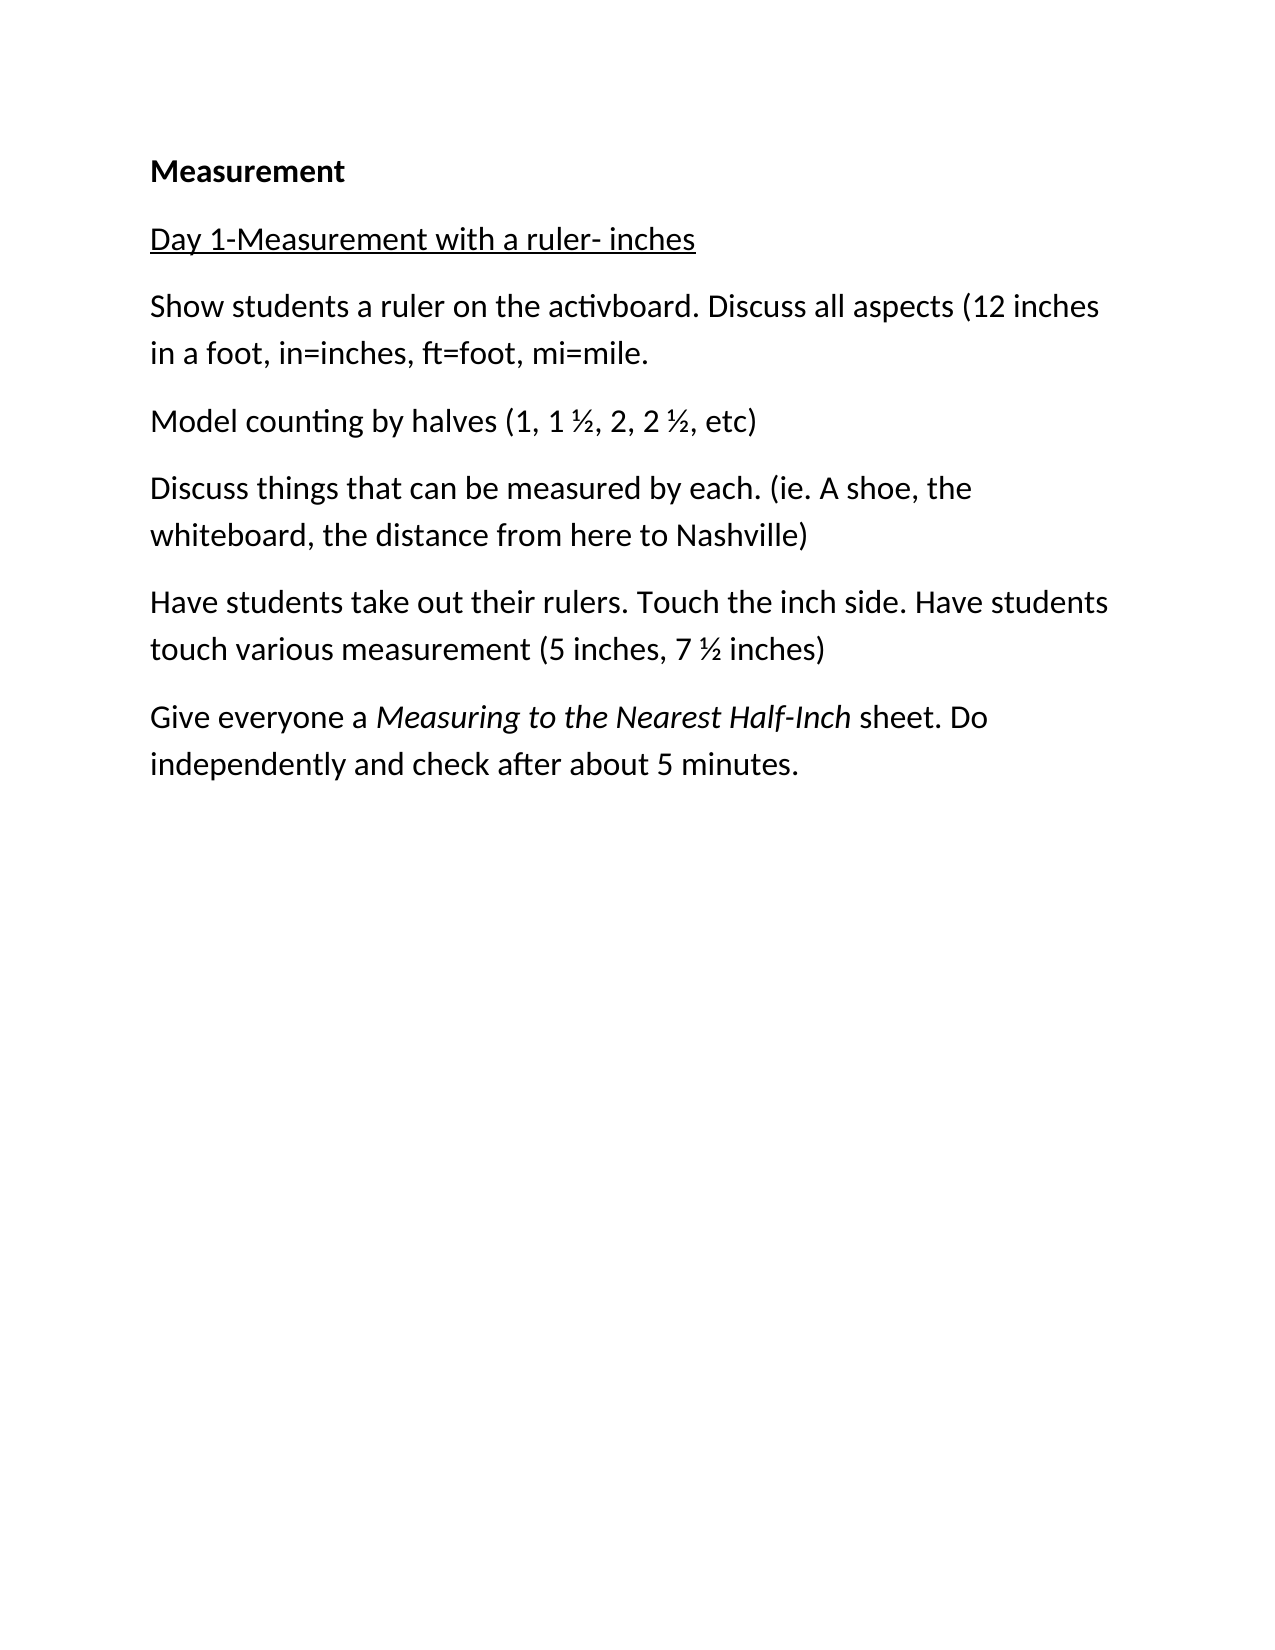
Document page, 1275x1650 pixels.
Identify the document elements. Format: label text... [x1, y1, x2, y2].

text Model counting by halves (1, 1 ½, 2, 2 ½, etc) [150, 399, 1125, 440]
text Have students take out their rulers. Touch the inch side. Have students touch various measurement (5 inches, 7 ½ inches) [150, 582, 1125, 669]
text Give everyone a Measuring to the Nearest Half-Inch sheet. Do independently and check after about 5 minutes. [150, 696, 1125, 783]
text Day 1-Measurement with a ruler- inches [150, 218, 1125, 258]
text Discuss things that can be measured by each. (ie. A shoe, the whiteboard, the distance from here to Nashville) [150, 467, 1125, 555]
text Measurement [150, 150, 1125, 191]
text Show students a ruler on the activboard. Discuss all aspects (12 inches in a foot, in=inches, ft=foot, mi=mile. [150, 285, 1125, 373]
